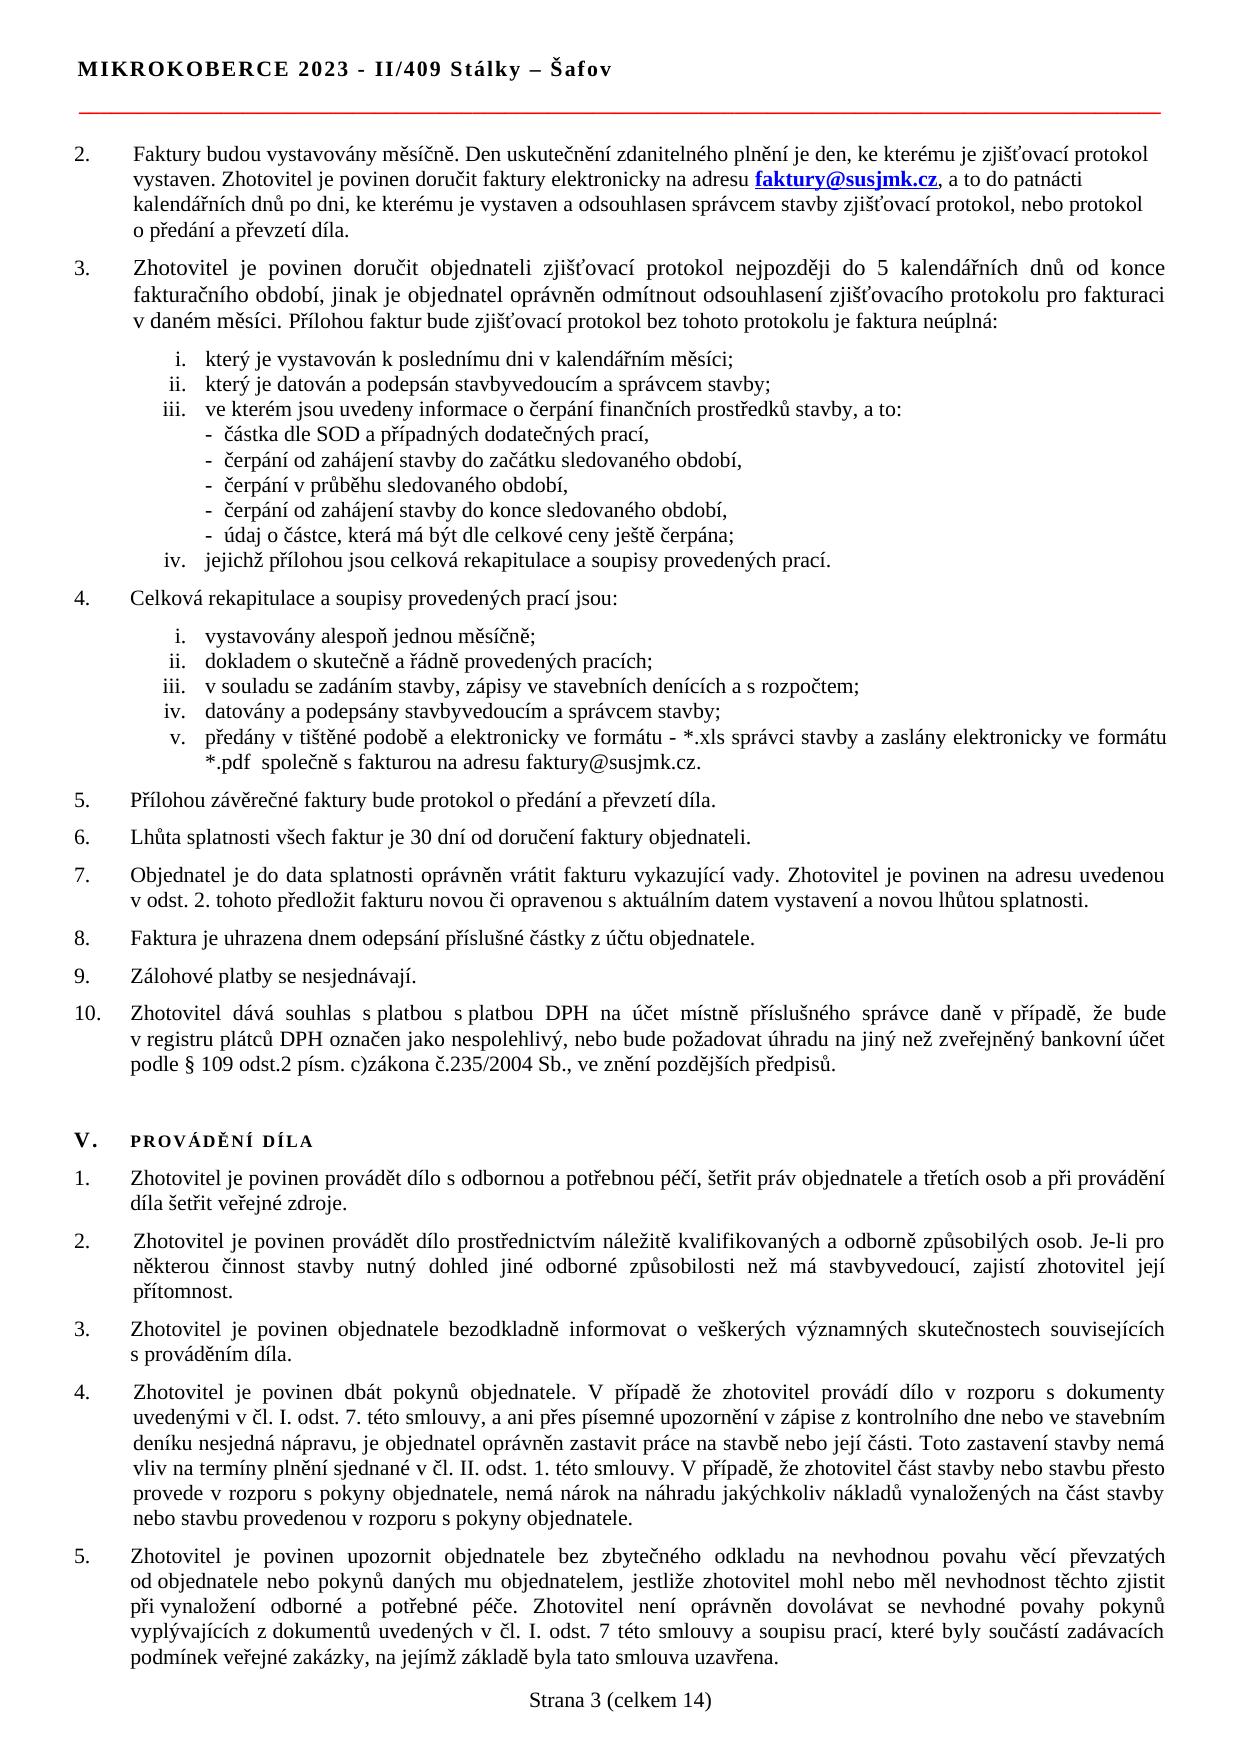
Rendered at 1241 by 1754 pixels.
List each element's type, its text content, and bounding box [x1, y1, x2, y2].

list Zálohové platby se nesjednávají. [74, 963, 1167, 988]
list Zhotovitel dává souhlas s platbou s platbou DPH na účet místně příslušného správce daně v případě, že bude v registru plátců DPH označen jako nespolehlivý, nebo bude požadovat úhradu na jiný než zveřejněný bankovní účet podle § 109 odst.2 písm. c)zákona č.235/2004 Sb., ve znění pozdějších předpisů. [74, 1000, 1167, 1076]
list předány v tištěné podobě a elektronicky ve formátu - *.xls správci stavby a zaslány elektronicky ve formátu *.pdf společně s fakturou na adresu faktury@susjmk.cz. [186, 724, 1167, 774]
list údaj o částce, která má být dle celkové ceny ještě čerpána; [205, 522, 1167, 547]
list Zhotovitel je povinen provádět dílo s odbornou a potřebnou péčí, šetřit práv objednatele a třetích osob a při provádění díla šetřit veřejné zdroje. [74, 1165, 1167, 1216]
list v souladu se zadáním stavby, zápisy ve stavebních denících a s rozpočtem; [186, 673, 1167, 698]
list Faktura je uhrazena dnem odepsání příslušné částky z účtu objednatele. [74, 925, 1167, 950]
list Zhotovitel je povinen doručit objednateli zjišťovací protokol nejpozději do 5 kalendářních dnů od konce fakturačního období, jinak je objednatel oprávněn odmítnout odsouhlasení zjišťovacího protokolu pro fakturaci v daném měsíci. Přílohou faktur bude zjišťovací protokol bez tohoto protokolu je faktura neúplná: [74, 254, 1167, 333]
list čerpání od zahájení stavby do konce sledovaného období, [205, 497, 1167, 522]
list Zhotovitel je povinen dbát pokynů objednatele. V případě že zhotovitel provádí dílo v rozporu s dokumenty uvedenými v čl. I. odst. 7. této smlouvy, a ani přes písemné upozornění v zápise z kontrolního dne nebo ve stavebním deníku nesjedná nápravu, je objednatel oprávněn zastavit práce na stavbě nebo její části. Toto zastavení stavby nemá vliv na termíny plnění sjednané v čl. II. odst. 1. této smlouvy. V případě, že zhotovitel část stavby nebo stavbu přesto provede v rozporu s pokyny objednatele, nemá nárok na náhradu jakýchkoliv nákladů vynaložených na část stavby nebo stavbu provedenou v rozporu s pokyny objednatele. [74, 1379, 1167, 1530]
list Zhotovitel je povinen upozornit objednatele bez zbytečného odkladu na nevhodnou povahu věcí převzatých od objednatele nebo pokynů daných mu objednatelem, jestliže zhotovitel mohl nebo měl nevhodnost těchto zjistit při vynaložení odborné a potřebné péče. Zhotovitel není oprávněn dovolávat se nevhodné povahy pokynů vyplývajících z dokumentů uvedených v čl. I. odst. 7 této smlouvy a soupisu prací, které byly součástí zadávacích podmínek veřejné zakázky, na jejímž základě byla tato smlouva uzavřena. [74, 1543, 1167, 1669]
list jejichž přílohou jsou celková rekapitulace a soupisy provedených prací. [186, 547, 1167, 573]
list částka dle SOD a případných dodatečných prací, [205, 421, 1167, 447]
list Zhotovitel je povinen provádět dílo prostřednictvím náležitě kvalifikovaných a odborně způsobilých osob. Je-li pro některou činnost stavby nutný dohled jiné odborné způsobilosti než má stavbyvedoucí, zajistí zhotovitel její přítomnost. [74, 1228, 1167, 1304]
list datovány a podepsány stavbyvedoucím a správcem stavby; [186, 698, 1167, 724]
list čerpání od zahájení stavby do začátku sledovaného období, [205, 447, 1167, 472]
list Faktury budou vystavovány měsíčně. Den uskutečnění zdanitelného plnění je den, ke kterému je zjišťovací protokol vystaven. Zhotovitel je povinen doručit faktury elektronicky na adresu faktury@susjmk.cz, a to do patnácti kalendářních dnů po dni, ke kterému je vystaven a odsouhlasen správcem stavby zjišťovací protokol, nebo protokol o předání a převzetí díla. [74, 141, 1167, 242]
list vystavovány alespoň jednou měsíčně; [186, 623, 1167, 648]
list čerpání v průběhu sledovaného období, [205, 472, 1167, 497]
list Zhotovitel je povinen objednatele bezodkladně informovat o veškerých významných skutečnostech souvisejících s prováděním díla. [74, 1316, 1167, 1367]
list který je datován a podepsán stavbyvedoucím a správcem stavby; [186, 371, 1167, 396]
list ve kterém jsou uvedeny informace o čerpání finančních prostředků stavby, a to: [186, 396, 1167, 421]
list Lhůta splatnosti všech faktur je 30 dní od doručení faktury objednateli. [74, 824, 1167, 849]
list který je vystavován k poslednímu dni v kalendářním měsíci; [186, 346, 1167, 371]
list dokladem o skutečně a řádně provedených pracích; [186, 648, 1167, 673]
list provádění díla [74, 1127, 1167, 1153]
list Přílohou závěrečné faktury bude protokol o předání a převzetí díla. [74, 787, 1167, 812]
list Objednatel je do data splatnosti oprávněn vrátit fakturu vykazující vady. Zhotovitel je povinen na adresu uvedenou v odst. 2. tohoto předložit fakturu novou či opravenou s aktuálním datem vystavení a novou lhůtou splatnosti. [74, 862, 1167, 912]
list Celková rekapitulace a soupisy provedených prací jsou: [74, 585, 1167, 610]
